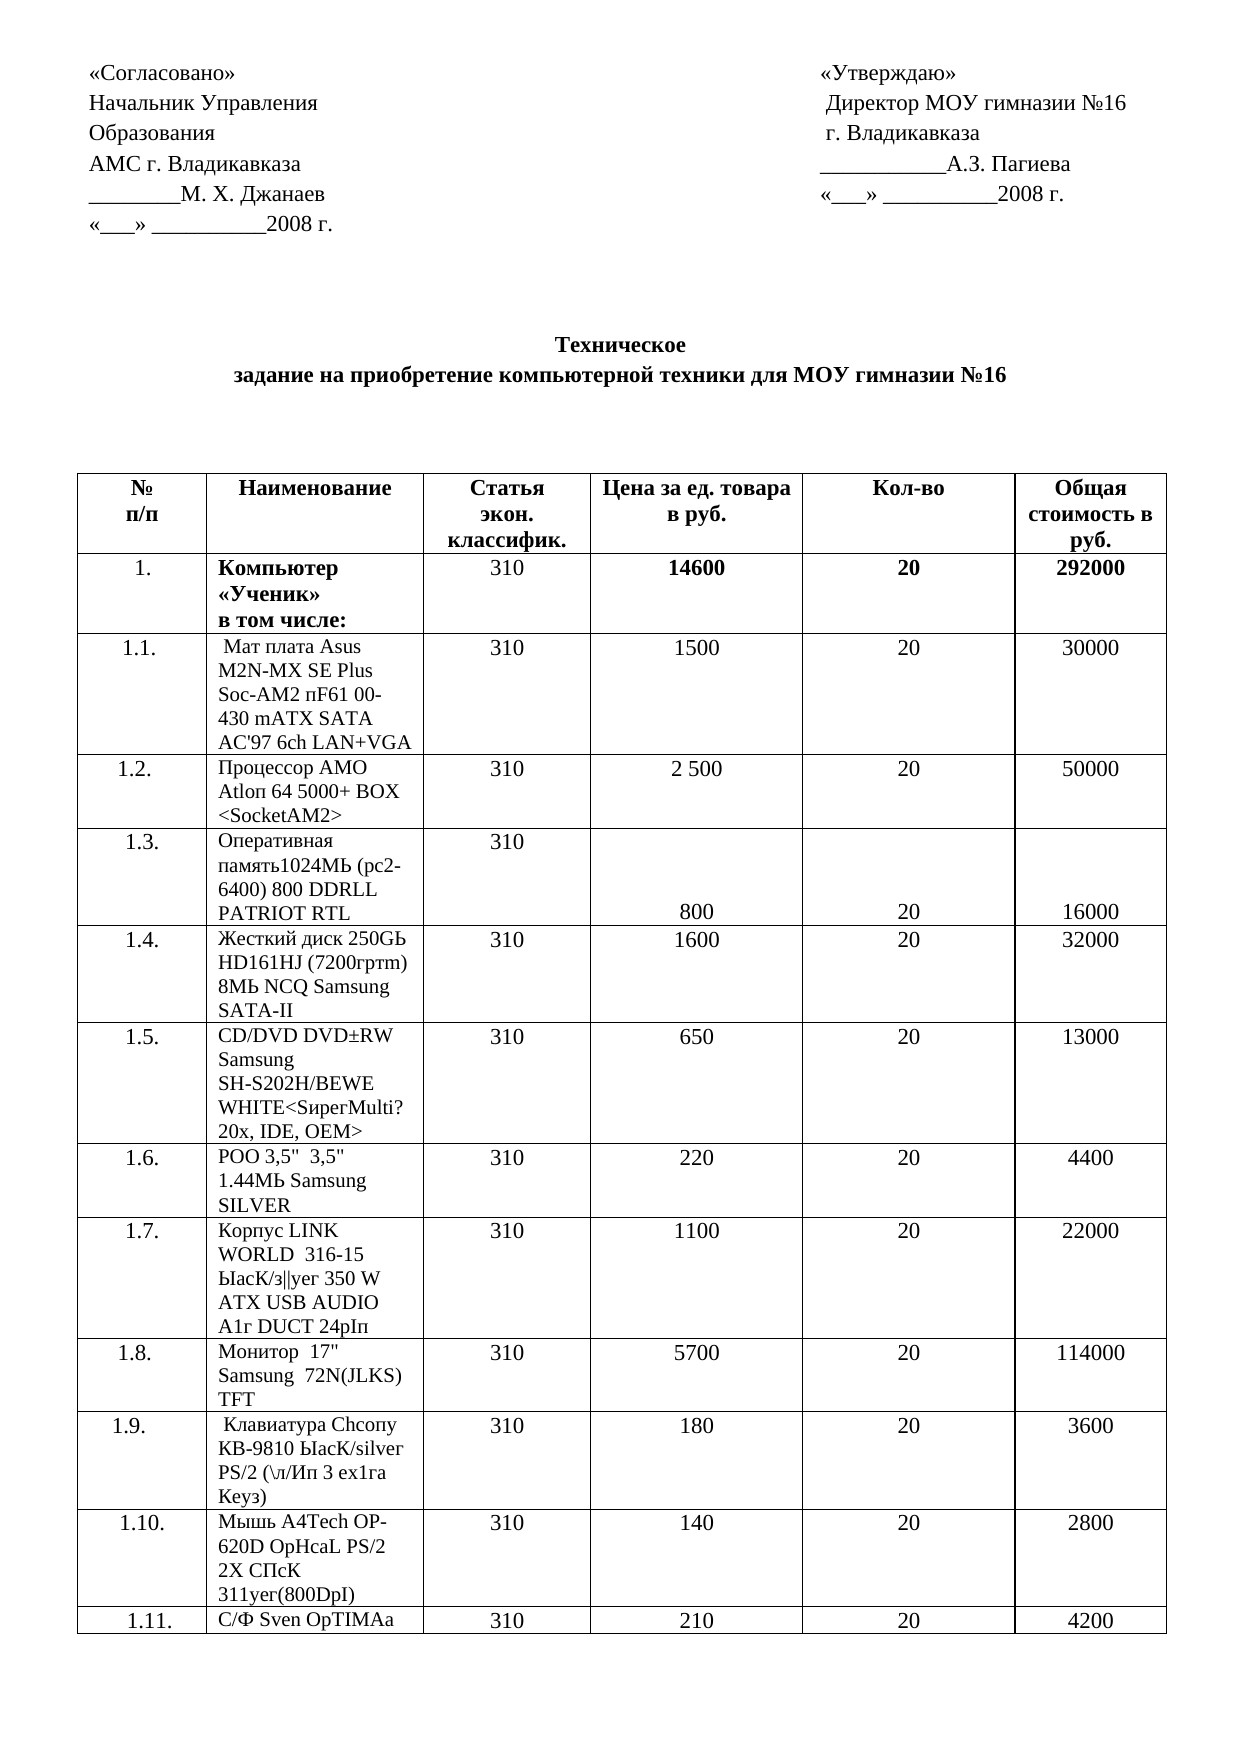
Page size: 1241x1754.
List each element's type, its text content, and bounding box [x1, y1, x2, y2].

table_cell 310 [424, 1339, 590, 1411]
table_cell 1.4. [78, 926, 206, 1022]
table_cell 1100 [591, 1218, 802, 1338]
table_cell 310 [424, 1218, 590, 1338]
text АМС г. Владикавказа ___________А.З. Пагиева [89, 150, 1152, 176]
table_cell 20 [803, 1607, 1014, 1633]
table_cell 1.3. [78, 829, 206, 925]
table_cell 1600 [591, 926, 802, 1022]
table_cell Компьютер «Ученик» в том числе: [207, 554, 423, 633]
table_cell 1.7. [78, 1218, 206, 1338]
table_cell Монитор 17" Sаmsung 72N(JLKS) ТFТ [207, 1339, 423, 1411]
table_cell Процессор АМО Аtlоп 64 5000+ ВОХ <SосkеtАМ2> [207, 755, 423, 827]
text Техническое [89, 331, 1152, 357]
table_cell 1.6. [78, 1144, 206, 1217]
table_cell РОО 3,5" 3,5" 1.44МЬ Sаmsung SILVER [207, 1144, 423, 1217]
table_cell 1500 [591, 634, 802, 754]
table_cell Оперативная память1024МЬ (рс2-6400) 800 DDRLL PATRIOT RTL [207, 829, 423, 925]
table_cell [78, 554, 206, 633]
table_cell 650 [591, 1023, 802, 1143]
table_cell 800 [591, 829, 802, 925]
table_cell 20 [803, 554, 1014, 633]
table_header Цена за ед. товара в руб. [591, 474, 802, 553]
text «___» __________2008 г. [89, 210, 1152, 236]
table_cell 30000 [1016, 634, 1166, 754]
table_cell 180 [591, 1412, 802, 1508]
table_header Наименование [207, 474, 423, 553]
table_cell Мат плата Аsus М2N-МХ SЕ Рlus Sос-АМ2 пF61 00-430 mАТХ SАТА АС'97 6сh LAN+VGA [207, 634, 423, 754]
table_cell 20 [803, 1412, 1014, 1508]
table_cell Корпус LINK WORLD 316-15 ЫасК/з||уег 350 W АТХ USВ АUDIO А1г DUCT 24рIп [207, 1218, 423, 1338]
table_header № п/п [78, 474, 206, 553]
table_cell 20 [803, 1218, 1014, 1338]
table_cell 292000 [1016, 554, 1166, 633]
table_cell 310 [424, 634, 590, 754]
table_cell 310 [424, 1023, 590, 1143]
table_cell 4400 [1016, 1144, 1166, 1217]
table_cell 20 [803, 926, 1014, 1022]
table_cell 20 [803, 634, 1014, 754]
table_cell 14600 [591, 554, 802, 633]
table_cell 50000 [1016, 755, 1166, 827]
table_cell 2 500 [591, 755, 802, 827]
table_cell 1.11. [78, 1607, 206, 1633]
table_cell 310 [424, 926, 590, 1022]
table_cell 310 [424, 1144, 590, 1217]
table_cell 310 [424, 1510, 590, 1606]
text «Согласовано» «Утверждаю» [89, 59, 1152, 85]
table_cell 1.9. [78, 1412, 206, 1508]
table_cell 310 [424, 1607, 590, 1633]
table_cell 1.5. [78, 1023, 206, 1143]
table_cell 20 [803, 1023, 1014, 1143]
table_header Кол-во [803, 474, 1014, 553]
table_cell 310 [424, 554, 590, 633]
table_cell 20 [803, 1339, 1014, 1411]
table_cell 1.2. [78, 755, 206, 827]
table_cell 20 [803, 1510, 1014, 1606]
text Образования г. Владикавказа [89, 119, 1152, 146]
text Начальник Управления Директор МОУ гимназии №16 [89, 89, 1152, 116]
table_cell 20 [803, 755, 1014, 827]
table_header Статья экон. классифик. [424, 474, 590, 553]
table_cell 1.8. [78, 1339, 206, 1411]
table_cell 2800 [1016, 1510, 1166, 1606]
table_cell 140 [591, 1510, 802, 1606]
table_cell 20 [803, 1144, 1014, 1217]
table_cell [78, 634, 206, 754]
table_cell 310 [424, 829, 590, 925]
table_cell СD/DVD DVD±RW Sаmsung SН-S202Н/ВЕWЕ WHITE<SирегМulti? 20х, IDЕ, ОЕМ> [207, 1023, 423, 1143]
table_cell 22000 [1016, 1218, 1166, 1338]
table_cell 310 [424, 755, 590, 827]
text задание на приобретение компьютерной техники для МОУ гимназии №16 [89, 361, 1152, 387]
table_cell Жесткий диск 250GЬ НD161HJ (7200гртm) 8МЬ NCQ Sаmsung SАТА-II [207, 926, 423, 1022]
table_cell 1.10. [78, 1510, 206, 1606]
table_cell 5700 [591, 1339, 802, 1411]
table_cell 114000 [1016, 1339, 1166, 1411]
text ________М. Х. Джанаев «___» __________2008 г. [89, 180, 1152, 206]
table_cell 4200 [1016, 1607, 1166, 1633]
table_cell 20 [803, 829, 1014, 925]
table_cell 310 [424, 1412, 590, 1508]
table_cell Мышь А4Тесh ОР-620D ОрНсаL РS/2 2Х СПсК 311уег(800DрI) [207, 1510, 423, 1606]
table_cell 220 [591, 1144, 802, 1217]
table_cell 3600 [1016, 1412, 1166, 1508]
table_cell 13000 [1016, 1023, 1166, 1143]
table_cell Клавиатура Сhсопу КВ-9810 ЫасК/silvег РS/2 (\л/Ип 3 ех1га Кеуз) [207, 1412, 423, 1508]
table_cell 16000 [1016, 829, 1166, 925]
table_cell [207, 1607, 423, 1633]
table_cell 32000 [1016, 926, 1166, 1022]
table_header Общая стоимость в руб. [1016, 474, 1166, 553]
table_cell 210 [591, 1607, 802, 1633]
